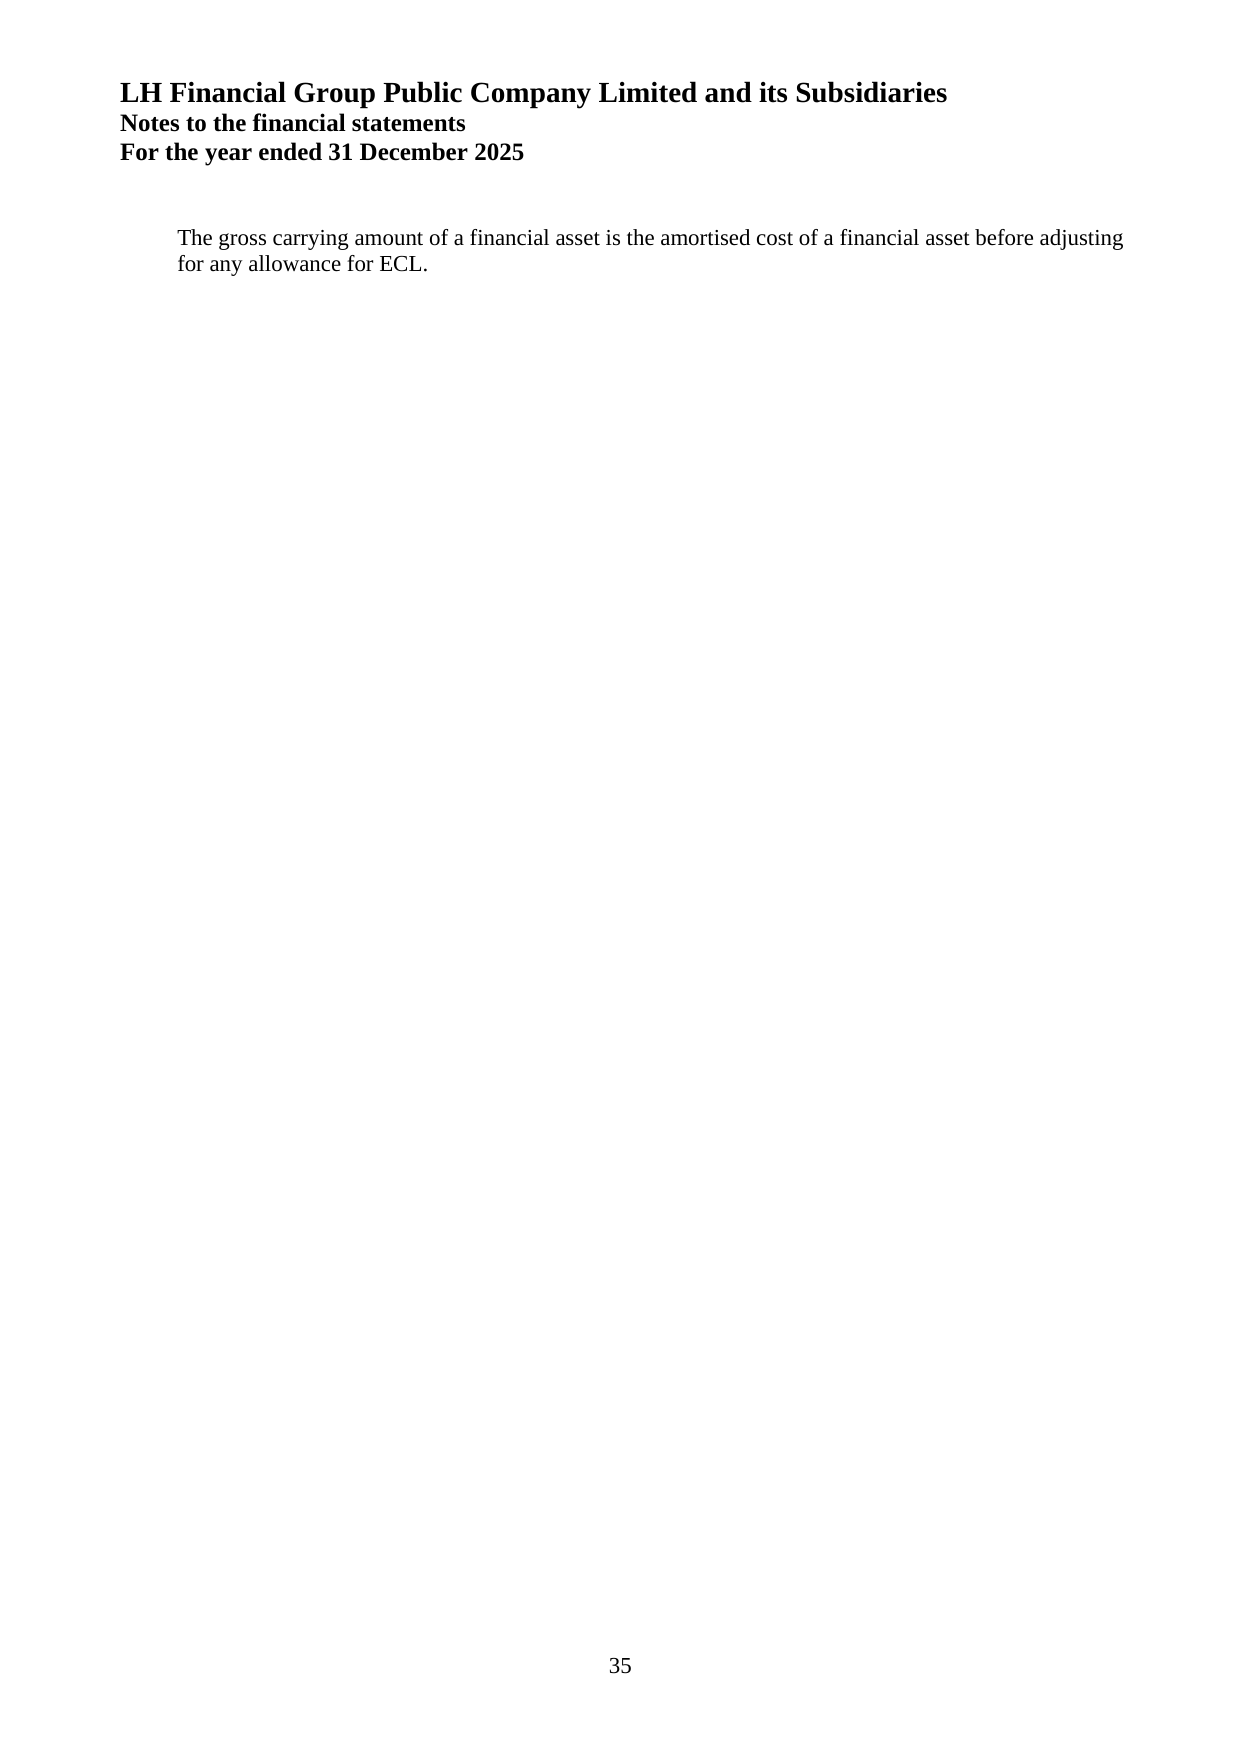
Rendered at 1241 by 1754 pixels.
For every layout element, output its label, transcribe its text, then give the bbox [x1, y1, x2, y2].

text The gross carrying amount of a financial asset is the amortised cost of a financial asset before adjusting for any allowance for ECL. [177, 223, 1126, 276]
